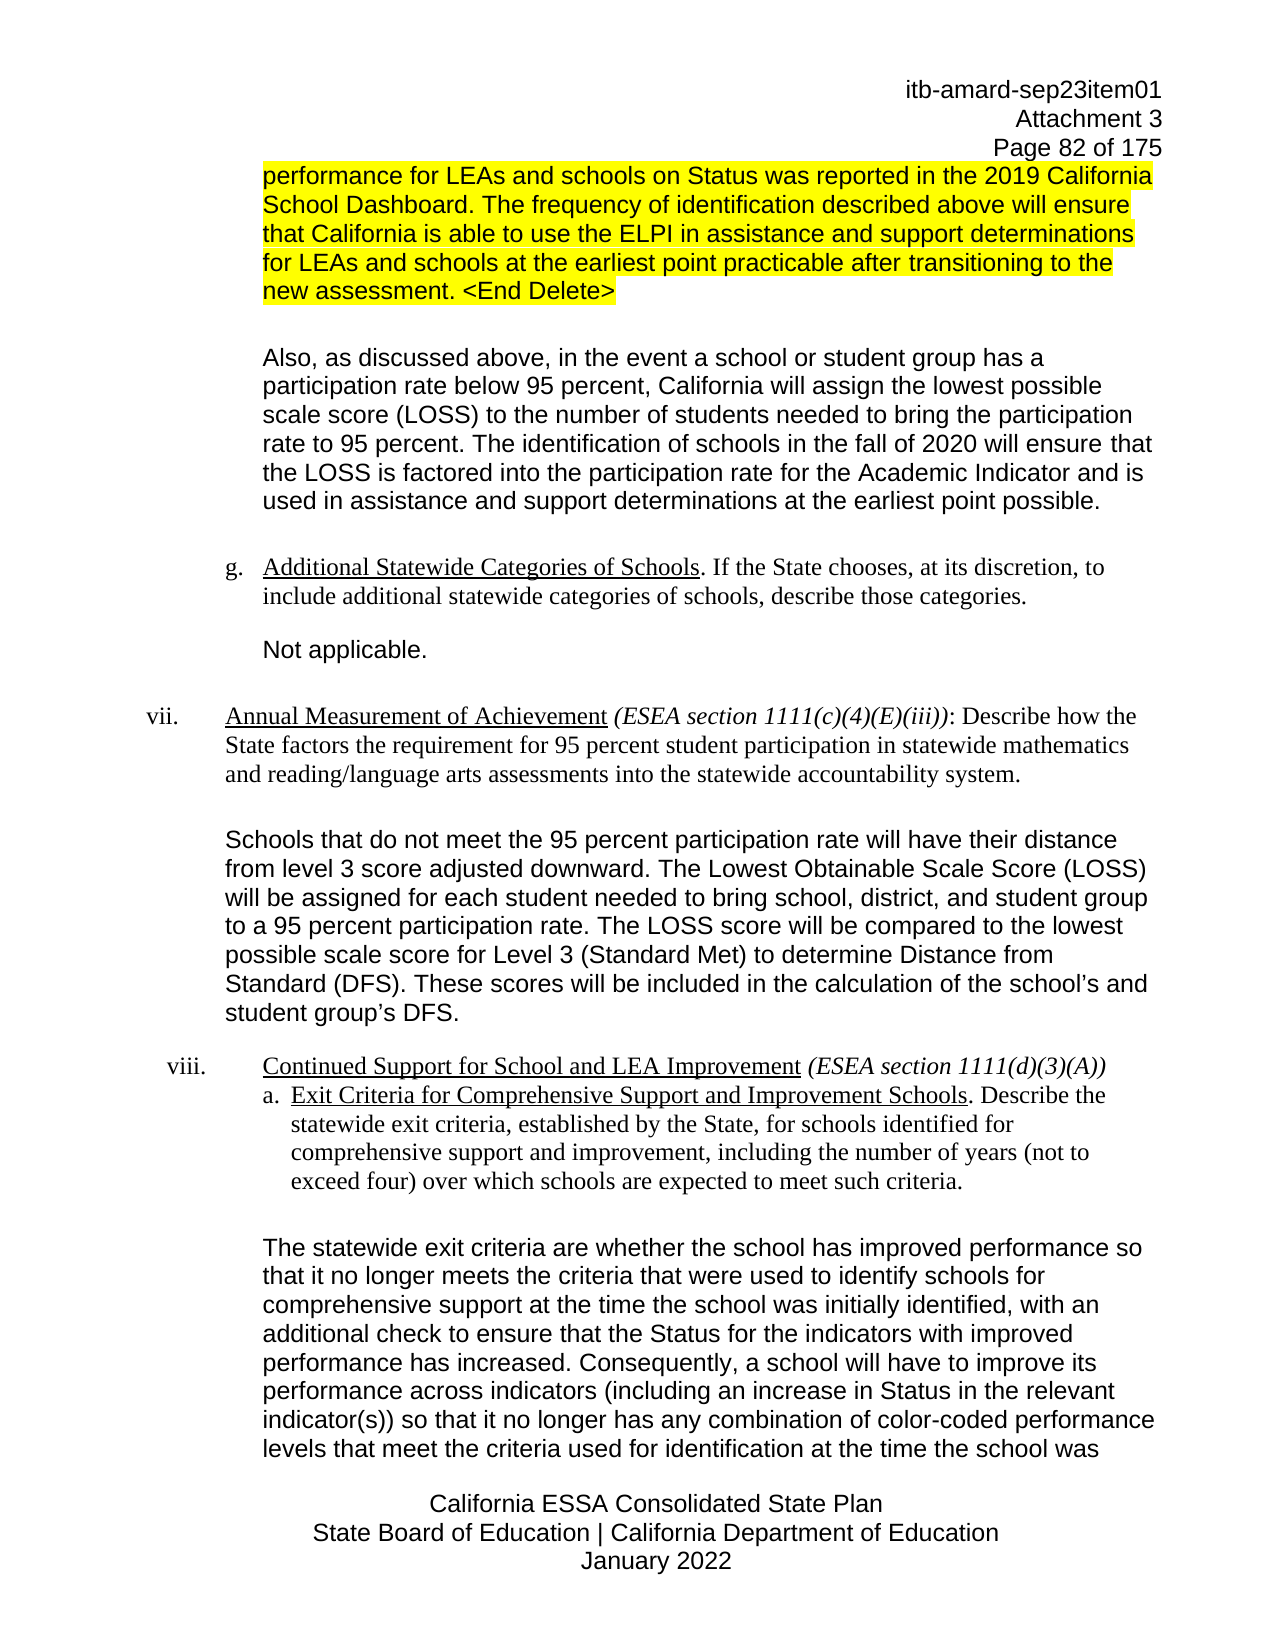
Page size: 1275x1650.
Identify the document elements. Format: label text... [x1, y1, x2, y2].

list Annual Measurement of Achievement (ESEA section 1111(c)(4)(E)(iii)): Describe how the State factors the requirement for 95 percent student participation in statewide mathematics and reading/language arts assessments into the statewide accountability system. [178, 701, 1162, 787]
list Continued Support for School and LEA Improvement (ESEA section 1111(d)(3)(A)) [206, 1051, 1162, 1080]
list Exit Criteria for Comprehensive Support and Improvement Schools. Describe the statewide exit criteria, established by the State, for schools identified for comprehensive support and improvement, including the number of years (not to exceed four) over which schools are expected to meet such criteria. [262, 1080, 1162, 1195]
text Schools that do not meet the 95 percent participation rate will have their distance from level 3 score adjusted downward. The Lowest Obtainable Scale Score (LOSS) will be assigned for each student needed to bring school, district, and student group to a 95 percent participation rate. The LOSS score will be compared to the lowest possible scale score for Level 3 (Standard Met) to determine Distance from Standard (DFS). These scores will be included in the calculation of the school’s and student group’s DFS. [225, 825, 1162, 1026]
text Not applicable. [262, 635, 1162, 664]
text Also, as discussed above, in the event a school or student group has a participation rate below 95 percent, California will assign the lowest possible scale score (LOSS) to the number of students needed to bring the participation rate to 95 percent. The identification of schools in the fall of 2020 will ensure that the LOSS is factored into the participation rate for the Academic Indicator and is used in assistance and support determinations at the earliest point possible. [262, 342, 1162, 515]
list Additional Statewide Categories of Schools. If the State chooses, at its discretion, to include additional statewide categories of schools, describe those categories. [225, 552, 1162, 610]
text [262, 1232, 1162, 1462]
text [262, 161, 1162, 305]
